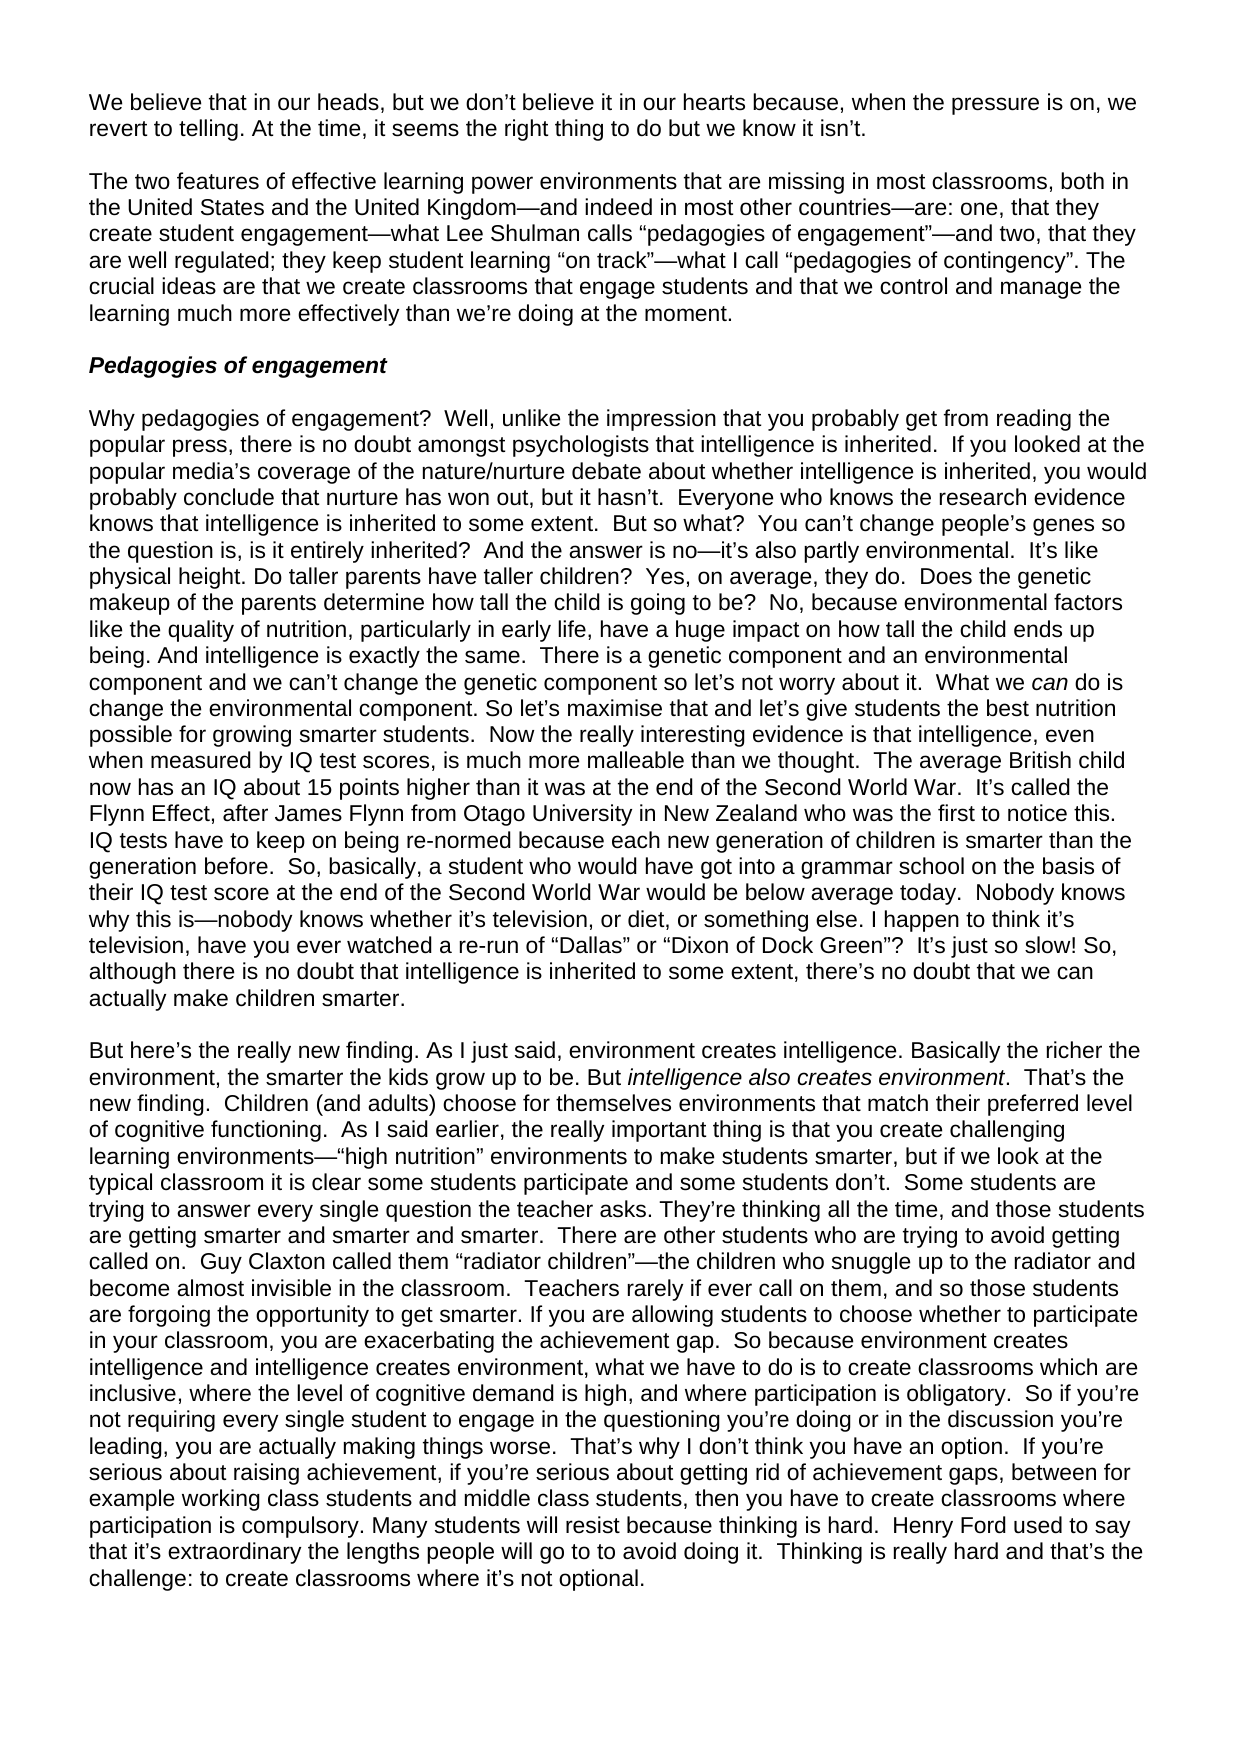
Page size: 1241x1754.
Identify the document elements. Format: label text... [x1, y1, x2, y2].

text Why pedagogies of engagement? Well, unlike the impression that you probably get from reading the popular press, there is no doubt amongst psychologists that intelligence is inherited. If you looked at the popular media’s coverage of the nature/nurture debate about whether intelligence is inherited, you would probably conclude that nurture has won out, but it hasn’t. Everyone who knows the research evidence knows that intelligence is inherited to some extent. But so what? You can’t change people’s genes so the question is, is it entirely inherited? And the answer is no—it’s also partly environmental. It’s like physical height. Do taller parents have taller children? Yes, on average, they do. Does the genetic makeup of the parents determine how tall the child is going to be? No, because environmental factors like the quality of nutrition, particularly in early life, have a huge impact on how tall the child ends up being. And intelligence is exactly the same. There is a genetic component and an environmental component and we can’t change the genetic component so let’s not worry about it. What we can do is change the environmental component. So let’s maximise that and let’s give students the best nutrition possible for growing smarter students. Now the really interesting evidence is that intelligence, even when measured by IQ test scores, is much more malleable than we thought. The average British child now has an IQ about 15 points higher than it was at the end of the Second World War. It’s called the Flynn Effect, after James Flynn from Otago University in New Zealand who was the first to notice this. IQ tests have to keep on being re-normed because each new generation of children is smarter than the generation before. So, basically, a student who would have got into a grammar school on the basis of their IQ test score at the end of the Second World War would be below average today. Nobody knows why this is—nobody knows whether it’s television, or diet, or something else. I happen to think it’s television, have you ever watched a re-run of “Dallas” or “Dixon of Dock Green”? It’s just so slow! So, although there is no doubt that intelligence is inherited to some extent, there’s no doubt that we can actually make children smarter. [89, 405, 1152, 1011]
text But here’s the really new finding. As I just said, environment creates intelligence. Basically the richer the environment, the smarter the kids grow up to be. But intelligence also creates environment. That’s the new finding. Children (and adults) choose for themselves environments that match their preferred level of cognitive functioning. As I said earlier, the really important thing is that you create challenging learning environments—“high nutrition” environments to make students smarter, but if we look at the typical classroom it is clear some students participate and some students don’t. Some students are trying to answer every single question the teacher asks. They’re thinking all the time, and those students are getting smarter and smarter and smarter. There are other students who are trying to avoid getting called on. Guy Claxton called them “radiator children”—the children who snuggle up to the radiator and become almost invisible in the classroom. Teachers rarely if ever call on them, and so those students are forgoing the opportunity to get smarter. If you are allowing students to choose whether to participate in your classroom, you are exacerbating the achievement gap. So because environment creates intelligence and intelligence creates environment, what we have to do is to create classrooms which are inclusive, where the level of cognitive demand is high, and where participation is obligatory. So if you’re not requiring every single student to engage in the questioning you’re doing or in the discussion you’re leading, you are actually making things worse. That’s why I don’t think you have an option. If you’re serious about raising achievement, if you’re serious about getting rid of achievement gaps, between for example working class students and middle class students, then you have to create classrooms where participation is compulsory. Many students will resist because thinking is hard. Henry Ford used to say that it’s extraordinary the lengths people will go to to avoid doing it. Thinking is really hard and that’s the challenge: to create classrooms where it’s not optional. [89, 1037, 1152, 1591]
text The two features of effective learning power environments that are missing in most classrooms, both in the United States and the United Kingdom—and indeed in most other countries—are: one, that they create student engagement—what Lee Shulman calls “pedagogies of engagement”—and two, that they are well regulated; they keep student learning “on track”—what I call “pedagogies of contingency”. The crucial ideas are that we create classrooms that engage students and that we control and manage the learning much more effectively than we’re doing at the moment. [89, 168, 1152, 326]
subtitle Pedagogies of engagement [89, 352, 1152, 378]
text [89, 89, 1152, 141]
